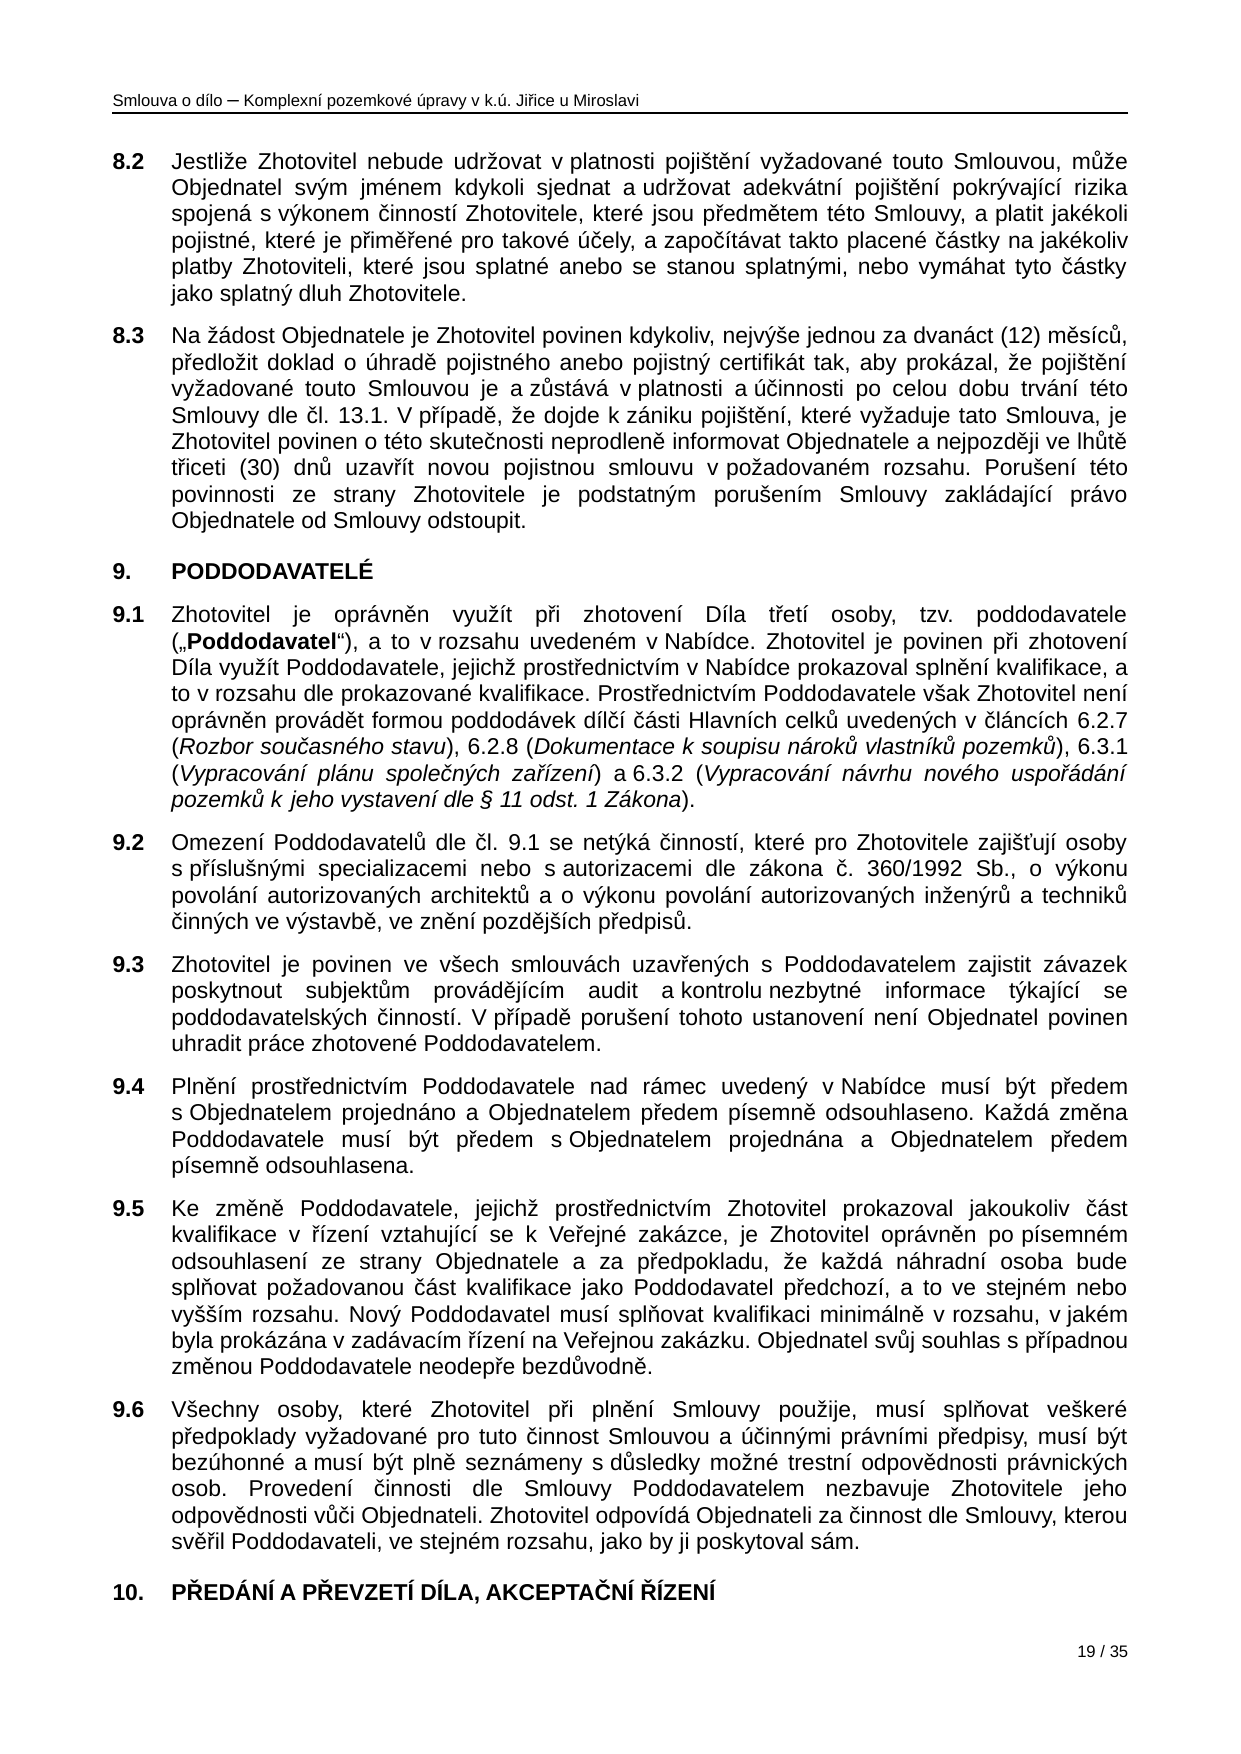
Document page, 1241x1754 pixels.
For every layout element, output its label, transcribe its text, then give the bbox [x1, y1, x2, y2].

text Jestliže Zhotovitel nebude udržovat v platnosti pojištění vyžadované touto Smlouvou, může Objednatel svým jménem kdykoli sjednat a udržovat adekvátní pojištění pokrývající rizika spojená s výkonem činností Zhotovitele, které jsou předmětem této Smlouvy, a platit jakékoli pojistné, které je přiměřené pro takové účely, a započítávat takto placené částky na jakékoliv platby Zhotoviteli, které jsou splatné anebo se stanou splatnými, nebo vymáhat tyto částky jako splatný dluh Zhotovitele. [112, 148, 1128, 306]
text Všechny osoby, které Zhotovitel při plnění Smlouvy použije, musí splňovat veškeré předpoklady vyžadované pro tuto činnost Smlouvou a účinnými právními předpisy, musí být bezúhonné a musí být plně seznámeny s důsledky možné trestní odpovědnosti právnických osob. Provedení činnosti dle Smlouvy Poddodavatelem nezbavuje Zhotovitele jeho odpovědnosti vůči Objednateli. Zhotovitel odpovídá Objednateli za činnost dle Smlouvy, kterou svěřil Poddodavateli, ve stejném rozsahu, jako by ji poskytoval sám. [112, 1396, 1128, 1554]
text Zhotovitel je oprávněn využít při zhotovení Díla třetí osoby, tzv. poddodavatele („Poddodavatel“), a to v rozsahu uvedeném v Nabídce. Zhotovitel je povinen při zhotovení Díla využít Poddodavatele, jejichž prostřednictvím v Nabídce prokazoval splnění kvalifikace, a to v rozsahu dle prokazované kvalifikace. Prostřednictvím Poddodavatele však Zhotovitel není oprávněn provádět formou poddodávek dílčí části Hlavních celků uvedených v článcích 6.2.7 (Rozbor současného stavu), 6.2.8 (Dokumentace k soupisu nároků vlastníků pozemků), 6.3.1 (Vypracování plánu společných zařízení) a 6.3.2 (Vypracování návrhu nového uspořádání pozemků k jeho vystavení dle § 11 odst. 1 Zákona). [112, 601, 1128, 812]
text Omezení Poddodavatelů dle čl. 9.1 se netýká činností, které pro Zhotovitele zajišťují osoby s příslušnými specializacemi nebo s autorizacemi dle zákona č. 360/1992 Sb., o výkonu povolání autorizovaných architektů a o výkonu povolání autorizovaných inženýrů a techniků činných ve výstavbě, ve znění pozdějších předpisů. [112, 829, 1128, 934]
text Zhotovitel je povinen ve všech smlouvách uzavřených s Poddodavatelem zajistit závazek poskytnout subjektům provádějícím audit a kontrolu nezbytné informace týkající se poddodavatelských činností. V případě porušení tohoto ustanovení není Objednatel povinen uhradit práce zhotovené Poddodavatelem. [112, 951, 1128, 1056]
text Předání a převzetí Díla, Akceptační řízení [112, 1579, 1128, 1606]
text Ke změně Poddodavatele, jejichž prostřednictvím Zhotovitel prokazoval jakoukoliv část kvalifikace v řízení vztahující se k Veřejné zakázce, je Zhotovitel oprávněn po písemném odsouhlasení ze strany Objednatele a za předpokladu, že každá náhradní osoba bude splňovat požadovanou část kvalifikace jako Poddodavatel předchozí, a to ve stejném nebo vyšším rozsahu. Nový Poddodavatel musí splňovat kvalifikaci minimálně v rozsahu, v jakém byla prokázána v zadávacím řízení na Veřejnou zakázku. Objednatel svůj souhlas s případnou změnou Poddodavatele neodepře bezdůvodně. [112, 1195, 1128, 1379]
text Plnění prostřednictvím Poddodavatele nad rámec uvedený v Nabídce musí být předem s Objednatelem projednáno a Objednatelem předem písemně odsouhlaseno. Každá změna Poddodavatele musí být předem s Objednatelem projednána a Objednatelem předem písemně odsouhlasena. [112, 1073, 1128, 1178]
text Na žádost Objednatele je Zhotovitel povinen kdykoliv, nejvýše jednou za dvanáct (12) měsíců, předložit doklad o úhradě pojistného anebo pojistný certifikát tak, aby prokázal, že pojištění vyžadované touto Smlouvou je a zůstává v platnosti a účinnosti po celou dobu trvání této Smlouvy dle čl. 13.1. V případě, že dojde k zániku pojištění, které vyžaduje tato Smlouva, je Zhotovitel povinen o této skutečnosti neprodleně informovat Objednatele a nejpozději ve lhůtě třiceti (30) dnů uzavřít novou pojistnou smlouvu v požadovaném rozsahu. Porušení této povinnosti ze strany Zhotovitele je podstatným porušením Smlouvy zakládající právo Objednatele od Smlouvy odstoupit. [112, 322, 1128, 533]
text Poddodavatelé [112, 558, 1128, 585]
